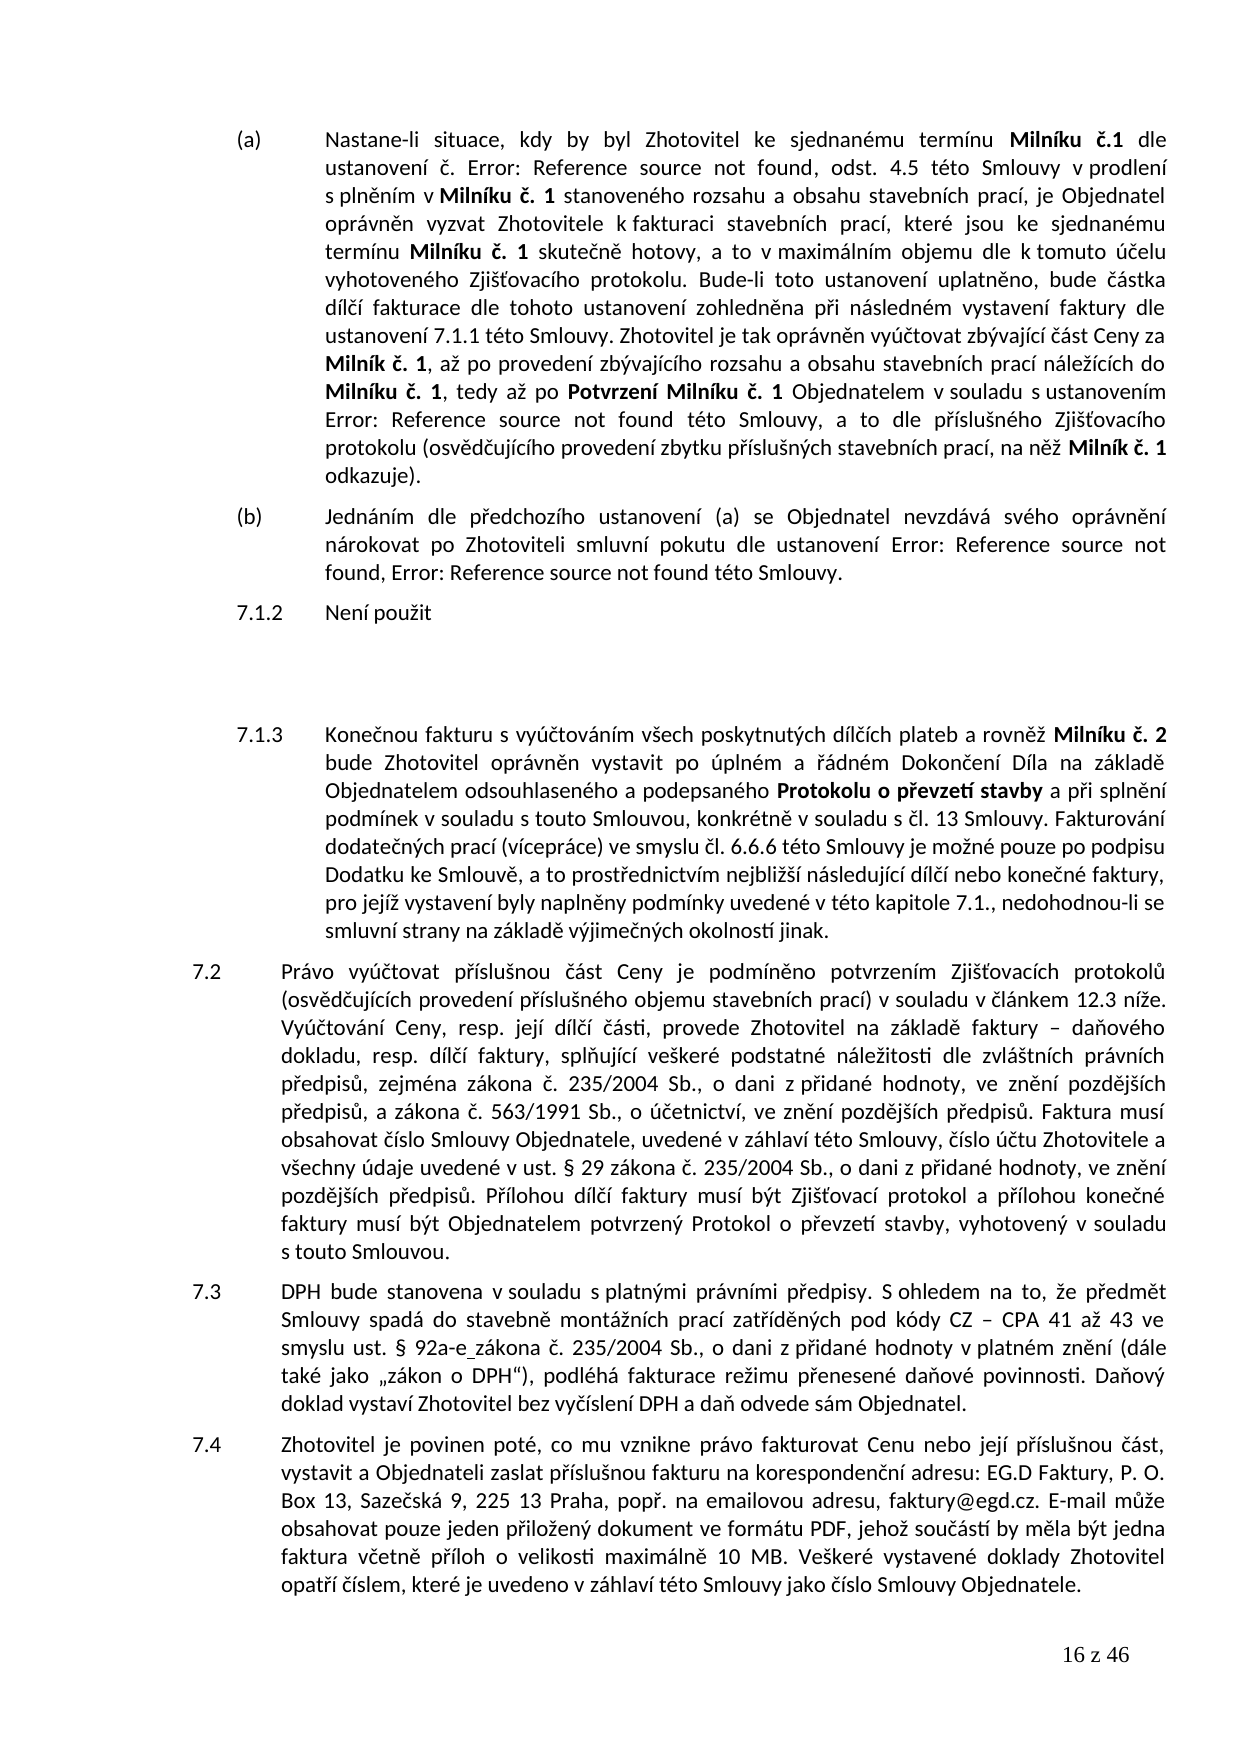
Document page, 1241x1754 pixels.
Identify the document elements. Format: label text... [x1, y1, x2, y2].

subtitle DPH bude stanovena v souladu s platnými právními předpisy. S ohledem na to, že předmět Smlouvy spadá do stavebně montážních prací zatříděných pod kódy CZ – CPA 41 až 43 ve smyslu ust. § 92a-e zákona č. 235/2004 Sb., o dani z přidané hodnoty v platném znění (dále také jako „zákon o DPH“), podléhá fakturace režimu přenesené daňové povinnosti. Daňový doklad vystaví Zhotovitel bez vyčíslení DPH a daň odvede sám Objednatel. [192, 1277, 1167, 1418]
subtitle Právo vyúčtovat příslušnou část Ceny je podmíněno potvrzením Zjišťovacích protokolů (osvědčujících provedení příslušného objemu stavebních prací) v souladu v článkem 12.3 níže. Vyúčtování Ceny, resp. její dílčí části, provede Zhotovitel na základě faktury – daňového dokladu, resp. dílčí faktury, splňující veškeré podstatné náležitosti dle zvláštních právních předpisů, zejména zákona č. 235/2004 Sb., o dani z přidané hodnoty, ve znění pozdějších předpisů, a zákona č. 563/1991 Sb., o účetnictví, ve znění pozdějších předpisů. Faktura musí obsahovat číslo Smlouvy Objednatele, uvedené v záhlaví této Smlouvy, číslo účtu Zhotovitele a všechny údaje uvedené v ust. § 29 zákona č. 235/2004 Sb., o dani z přidané hodnoty, ve znění pozdějších předpisů. Přílohou dílčí faktury musí být Zjišťovací protokol a přílohou konečné faktury musí být Objednatelem potvrzený Protokol o převzetí stavby, vyhotovený v souladu s touto Smlouvou. [192, 957, 1167, 1265]
subtitle Konečnou fakturu s vyúčtováním všech poskytnutých dílčích plateb a rovněž Milníku č. 2 bude Zhotovitel oprávněn vystavit po úplném a řádném Dokončení Díla na základě Objednatelem odsouhlaseného a podepsaného Protokolu o převzetí stavby a při splnění podmínek v souladu s touto Smlouvou, konkrétně v souladu s čl. 13 Smlouvy. Fakturování dodatečných prací (vícepráce) ve smyslu čl. 6.6.6 této Smlouvy je možné pouze po podpisu Dodatku ke Smlouvě, a to prostřednictvím nejbližší následující dílčí nebo konečné faktury, pro jejíž vystavení byly naplněny podmínky uvedené v této kapitole 7.1., nedohodnou-li se smluvní strany na základě výjimečných okolností jinak. [236, 720, 1167, 944]
list Není použit [236, 598, 1167, 627]
subtitle Zhotovitel je povinen poté, co mu vznikne právo fakturovat Cenu nebo její příslušnou část, vystavit a Objednateli zaslat příslušnou fakturu na korespondenční adresu: EG.D Faktury, P. O. Box 13, Sazečská 9, 225 13 Praha, popř. na emailovou adresu, faktury@egd.cz. E-mail může obsahovat pouze jeden přiložený dokument ve formátu PDF, jehož součástí by měla být jedna faktura včetně příloh o velikosti maximálně 10 MB. Veškeré vystavené doklady Zhotovitel opatří číslem, které je uvedeno v záhlaví této Smlouvy jako číslo Smlouvy Objednatele. [192, 1430, 1167, 1598]
